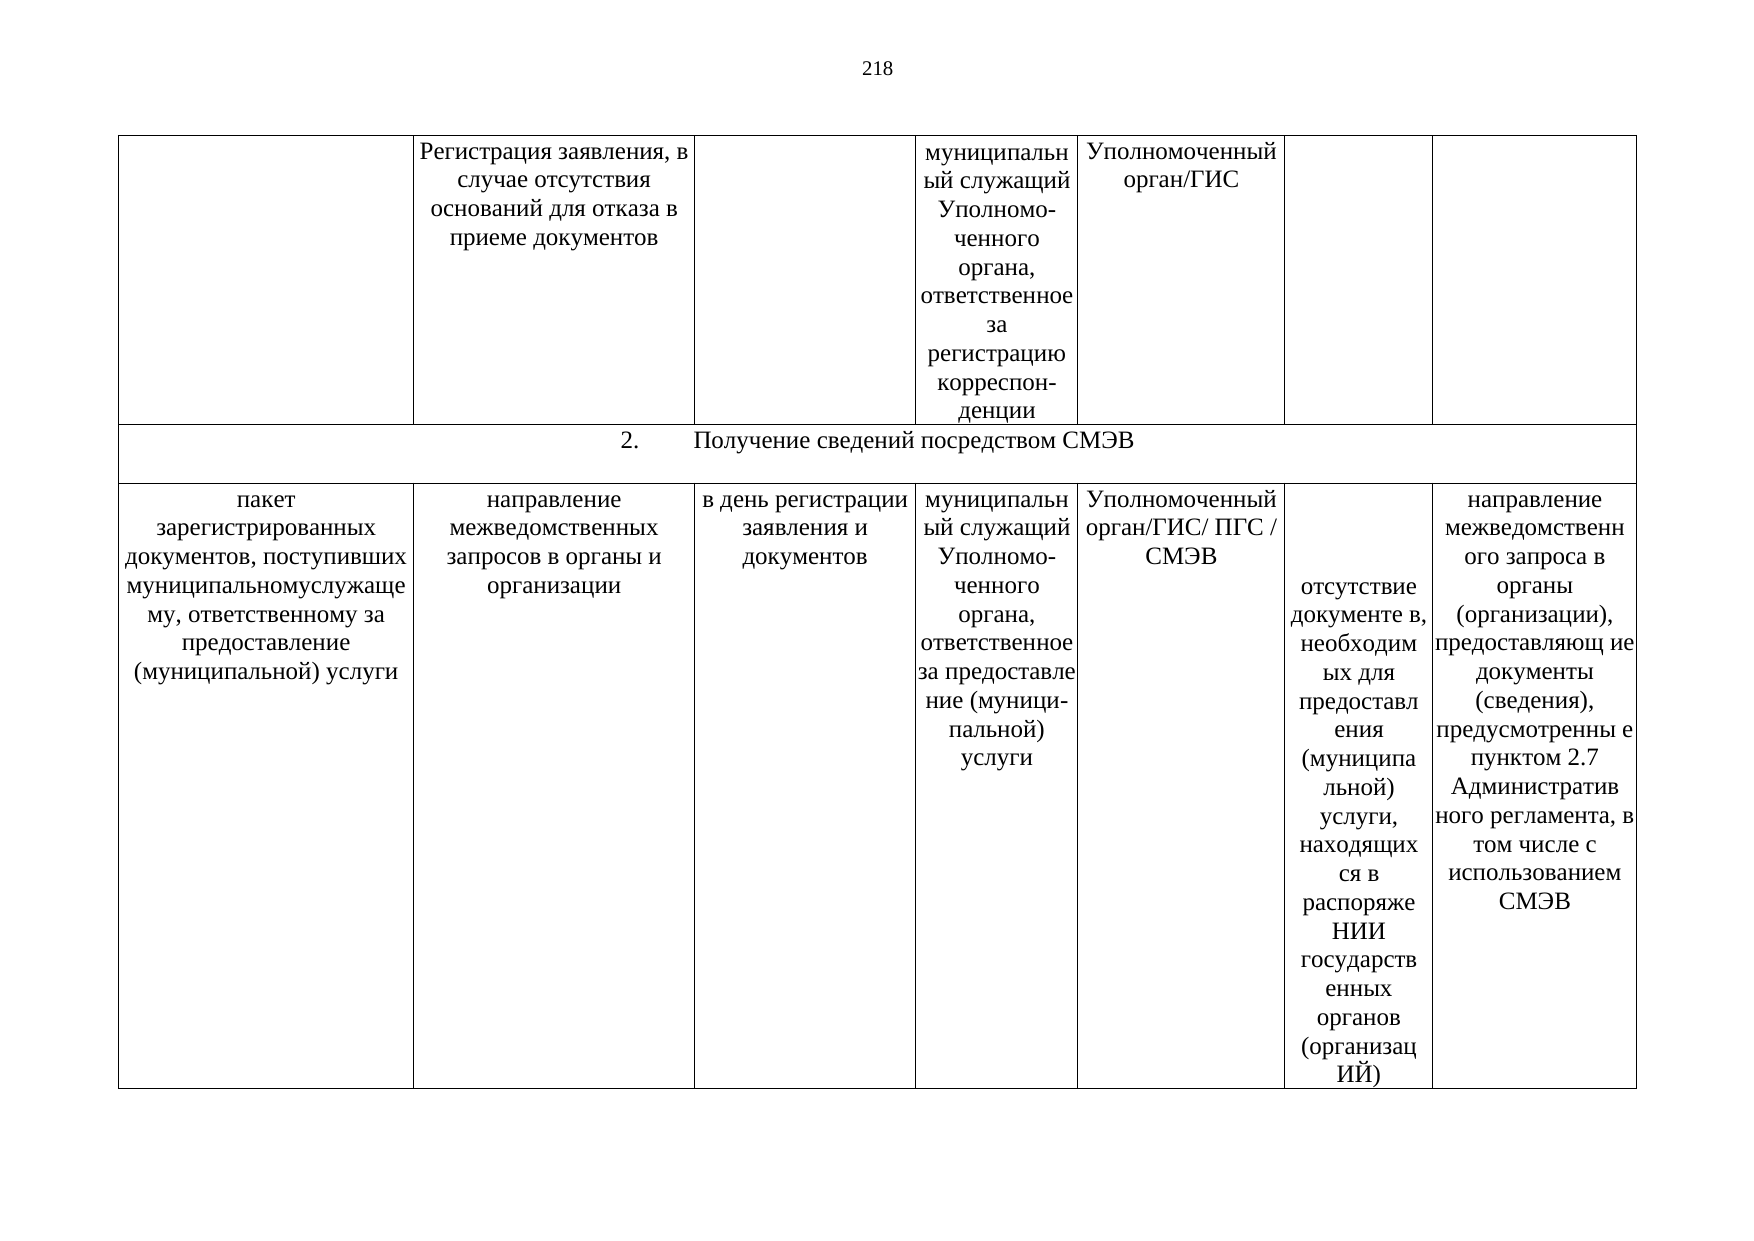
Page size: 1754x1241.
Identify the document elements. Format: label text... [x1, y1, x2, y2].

table_cell отсутствие документе в, необходим ых для предоставл ения (муниципа льной) услуги, находящих ся в распоряже НИИ государств енных органов (организац ИЙ) [1285, 484, 1432, 1088]
table_header [1433, 136, 1636, 424]
table_header [119, 136, 413, 424]
table_header муниципальный служащий Уполномоченного органа, ответственное за регистрацию корреспонденции [916, 136, 1077, 424]
table_header [1285, 136, 1432, 424]
table_cell 2. Получение сведений посредством СМЭВ [119, 425, 1636, 483]
table_cell в день регистрации заявления и документов [695, 484, 915, 1088]
table_cell муниципальный служащий Уполномоченного органа, ответственное за предоставле ние (муниципальной) услуги [916, 484, 1077, 1088]
table_header Регистрация заявления, в случае отсутствия оснований для отказа в приеме документов [414, 136, 694, 424]
table_cell направление межведомственн ого запроса в органы (организации), предоставляющ ие документы (сведения), предусмотренны е пунктом 2.7 Административ ного регламента, в том числе с использованием СМЭВ [1433, 484, 1636, 1088]
table_cell Уполномоченный орган/ГИС/ ПГС / СМЭВ [1078, 484, 1284, 1088]
table_header [695, 136, 915, 424]
table_header Уполномоченный орган/ГИС [1078, 136, 1284, 424]
table_cell пакет зарегистрированных документов, поступивших муниципальномуслужащему, ответственному за предоставление (муниципальной) услуги [119, 484, 413, 1088]
table_cell направление межведомственных запросов в органы и организации [414, 484, 694, 1088]
